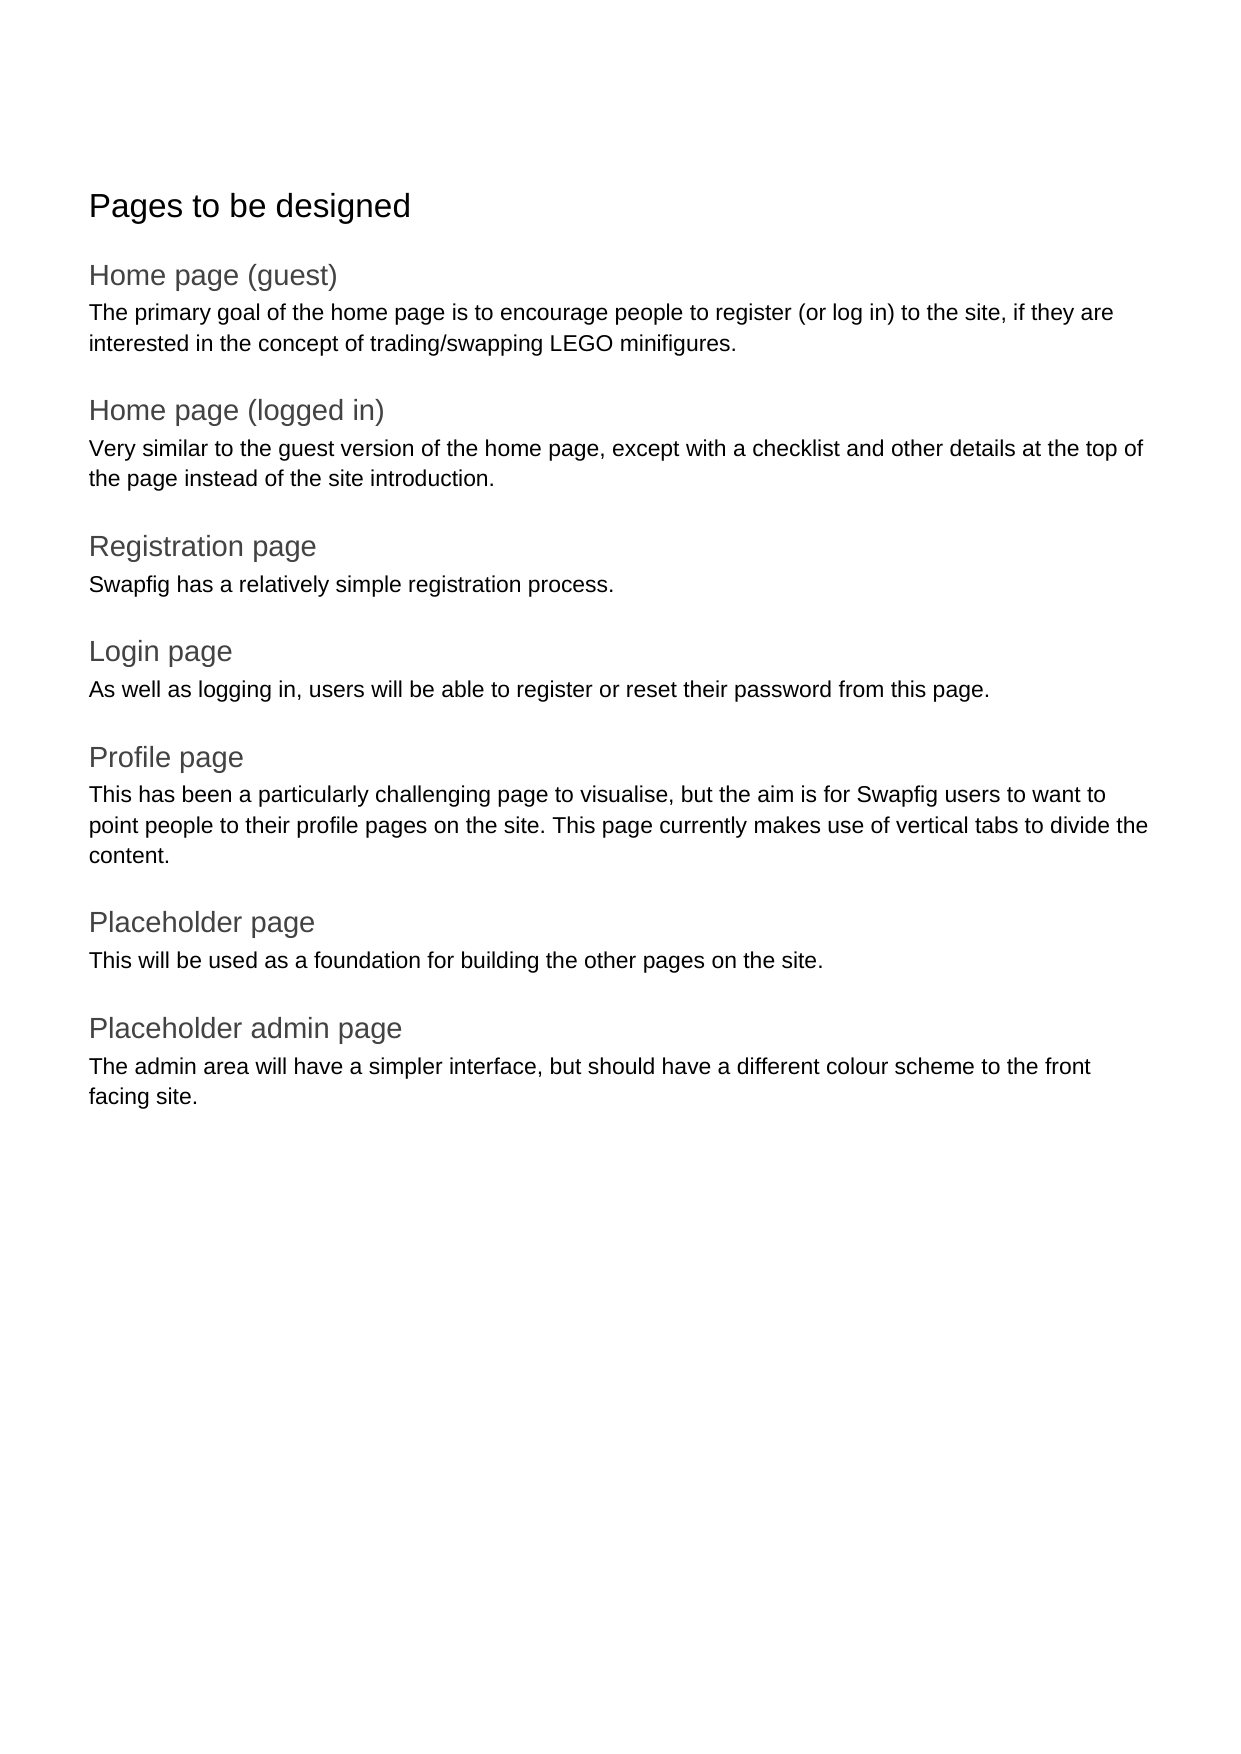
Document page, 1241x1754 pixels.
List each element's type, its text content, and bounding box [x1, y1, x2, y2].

text As well as logging in, users will be able to register or reset their password from this page. [88, 676, 1152, 702]
subtitle Login page [88, 634, 1153, 668]
subtitle Placeholder page [88, 905, 1153, 939]
text This will be used as a foundation for building the other pages on the site. [88, 947, 1153, 974]
text This has been a particularly challenging page to visualise, but the aim is for Swapfig users to want to point people to their profile pages on the site. This page currently makes use of vertical tabs to divide the content. [88, 781, 1153, 868]
subtitle Home page (logged in) [88, 393, 1153, 427]
subtitle Registration page [88, 529, 1153, 562]
subtitle Placeholder admin page [88, 1011, 1153, 1044]
text Very similar to the guest version of the home page, except with a checklist and other details at the top of the page instead of the site introduction. [88, 435, 1153, 492]
subtitle Profile page [88, 739, 1153, 773]
text The admin area will have a simpler interface, but should have a different colour scheme to the front facing site. [88, 1053, 1152, 1109]
text Swapfig has a relatively simple registration process. [88, 571, 1153, 597]
subtitle Home page (guest) [88, 257, 1153, 291]
text The primary goal of the home page is to encourage people to register (or log in) to the site, if they are interested in the concept of trading/swapping LEGO minifigures. [88, 299, 1153, 356]
subtitle Pages to be designed [88, 186, 1153, 224]
